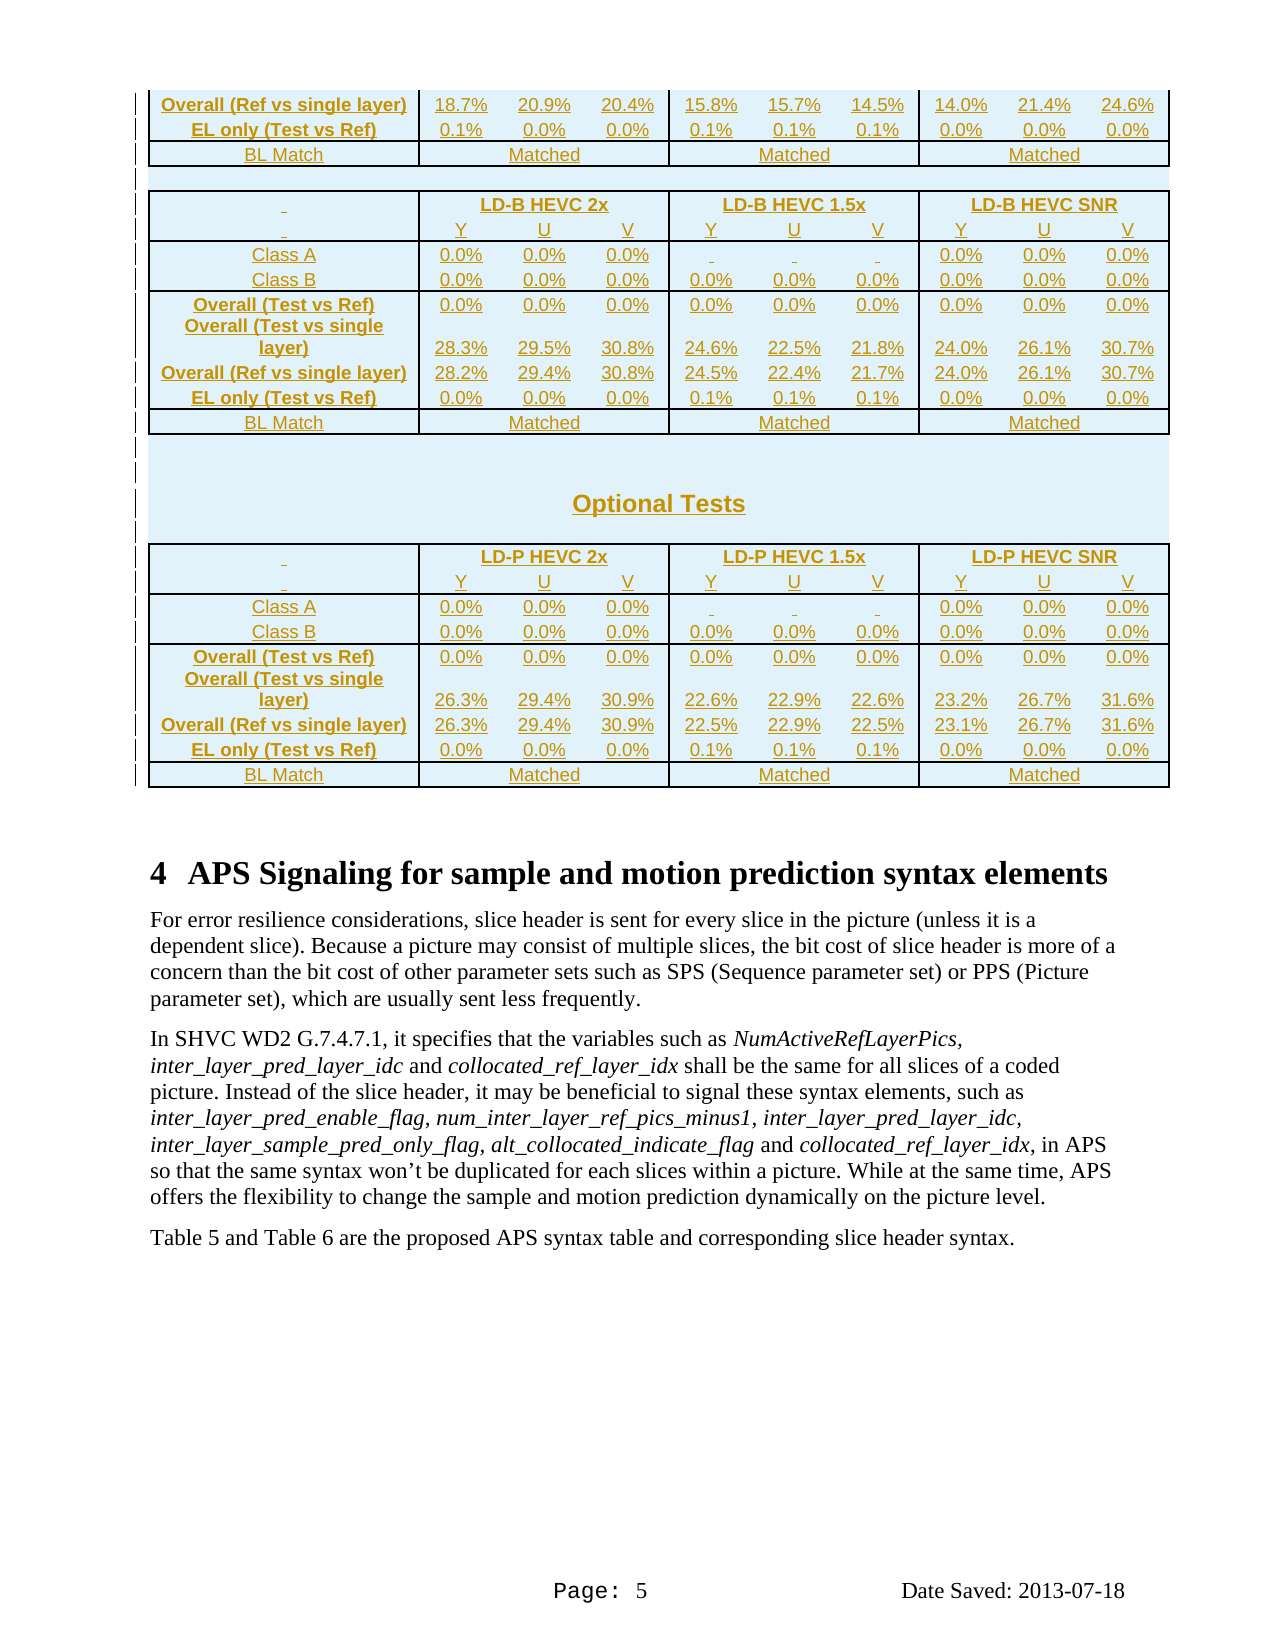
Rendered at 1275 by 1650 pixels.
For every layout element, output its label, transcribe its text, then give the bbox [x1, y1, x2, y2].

subtitle APS Signaling for sample and motion prediction syntax elements [150, 853, 1125, 892]
text In SHVC WD2 G.7.4.7.1, it specifies that the variables such as NumActiveRefLayerPics, inter_layer_pred_layer_idc and collocated_ref_layer_idx shall be the same for all slices of a coded picture. Instead of the slice header, it may be beneficial to signal these syntax elements, such as inter_layer_pred_enable_flag, num_inter_layer_ref_pics_minus1, inter_layer_pred_layer_idc, inter_layer_sample_pred_only_flag, alt_collocated_indicate_flag and collocated_ref_layer_idx, in APS so that the same syntax won’t be duplicated for each slices within a picture. While at the same time, APS offers the flexibility to change the sample and motion prediction dynamically on the picture level. [150, 1025, 1125, 1210]
text Table 5 and Table 6 are the proposed APS syntax table and corresponding slice header syntax. [150, 1224, 1125, 1250]
text For error resilience considerations, slice header is sent for every slice in the picture (unless it is a dependent slice). Because a picture may consist of multiple slices, the bit cost of slice header is more of a concern than the bit cost of other parameter sets such as SPS (Sequence parameter set) or PPS (Picture parameter set), which are usually sent less frequently. [150, 906, 1125, 1011]
